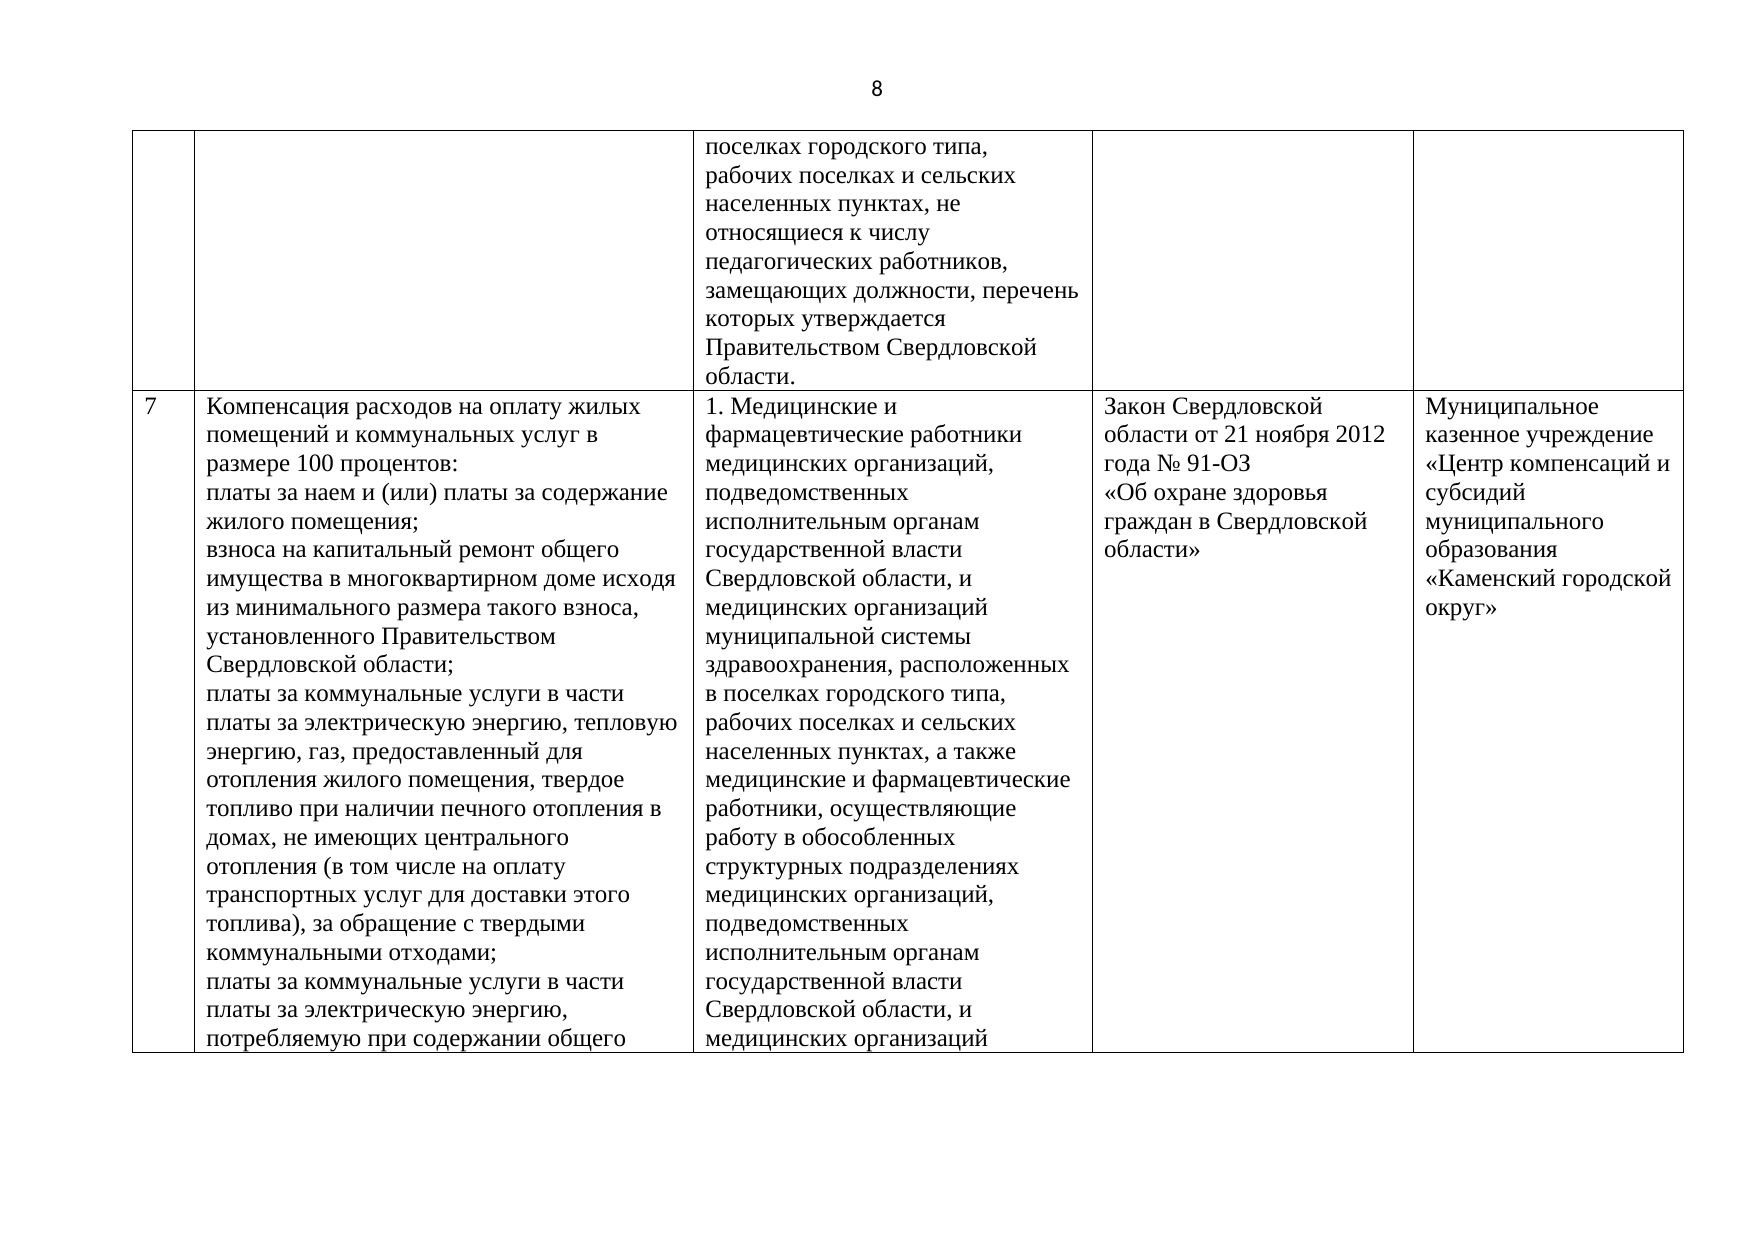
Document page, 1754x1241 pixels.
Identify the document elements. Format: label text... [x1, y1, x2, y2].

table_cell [694, 391, 1092, 1052]
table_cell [195, 391, 693, 1052]
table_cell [1093, 131, 1413, 390]
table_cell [1414, 131, 1683, 390]
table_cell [1093, 391, 1413, 1052]
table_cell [694, 131, 1092, 390]
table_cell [195, 131, 693, 390]
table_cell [1414, 391, 1683, 1052]
table_cell 6 [133, 131, 194, 390]
table_cell 7 [133, 391, 194, 1052]
